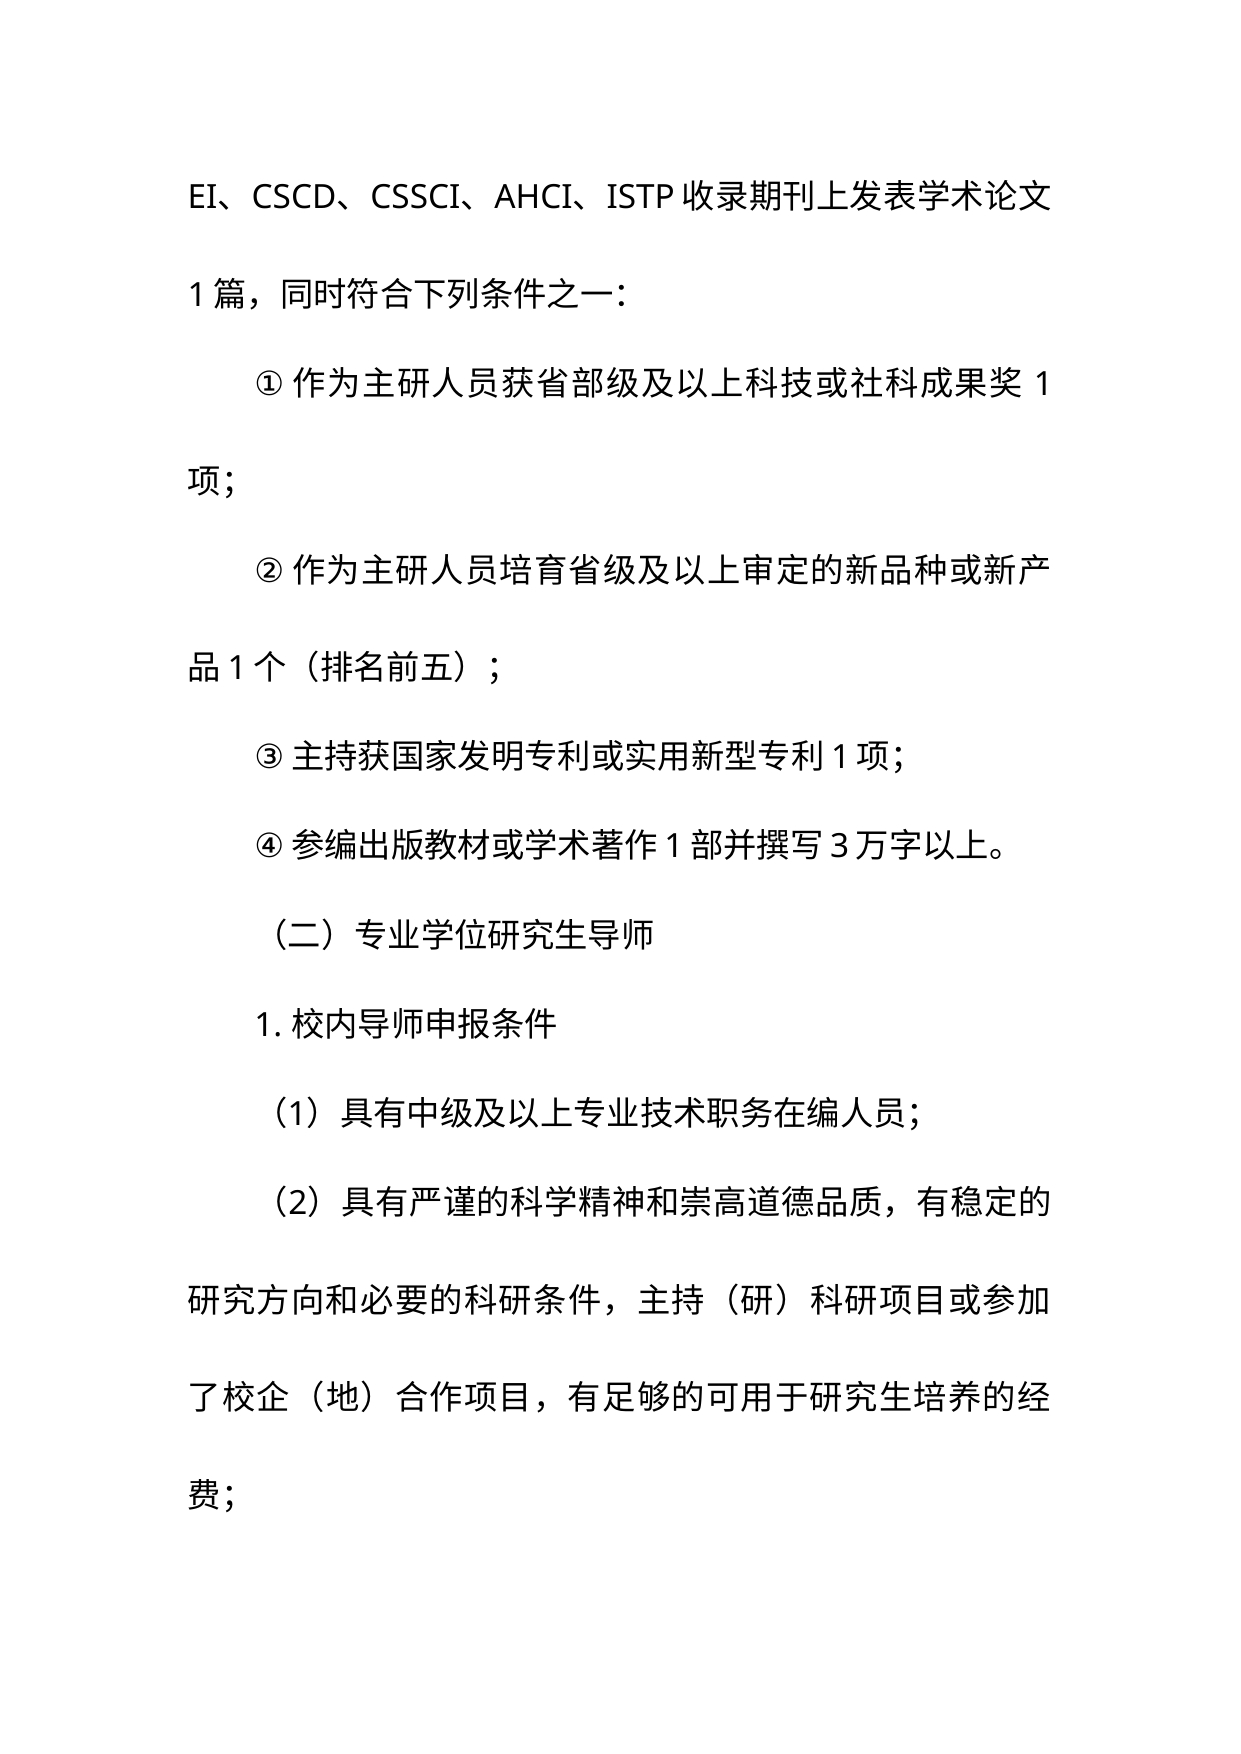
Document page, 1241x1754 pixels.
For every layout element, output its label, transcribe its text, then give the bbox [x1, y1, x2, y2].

text （二）专业学位研究生导师 [187, 900, 1053, 965]
text ②作为主研人员培育省级及以上审定的新品种或新产品1个（排名前五）； [187, 535, 1053, 698]
text 1. 校内导师申报条件 [187, 989, 1053, 1054]
text ①作为主研人员获省部级及以上科技或社科成果奖1项； [187, 349, 1053, 511]
text （1）具有中级及以上专业技术职务在编人员； [187, 1078, 1053, 1143]
text ③主持获国家发明专利或实用新型专利1项； [187, 722, 1053, 787]
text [187, 162, 1053, 324]
text ④参编出版教材或学术著作1部并撰写3万字以上。 [187, 811, 1053, 876]
text （2）具有严谨的科学精神和崇高道德品质，有稳定的研究方向和必要的科研条件，主持（研）科研项目或参加了校企（地）合作项目，有足够的可用于研究生培养的经费； [187, 1168, 1053, 1525]
